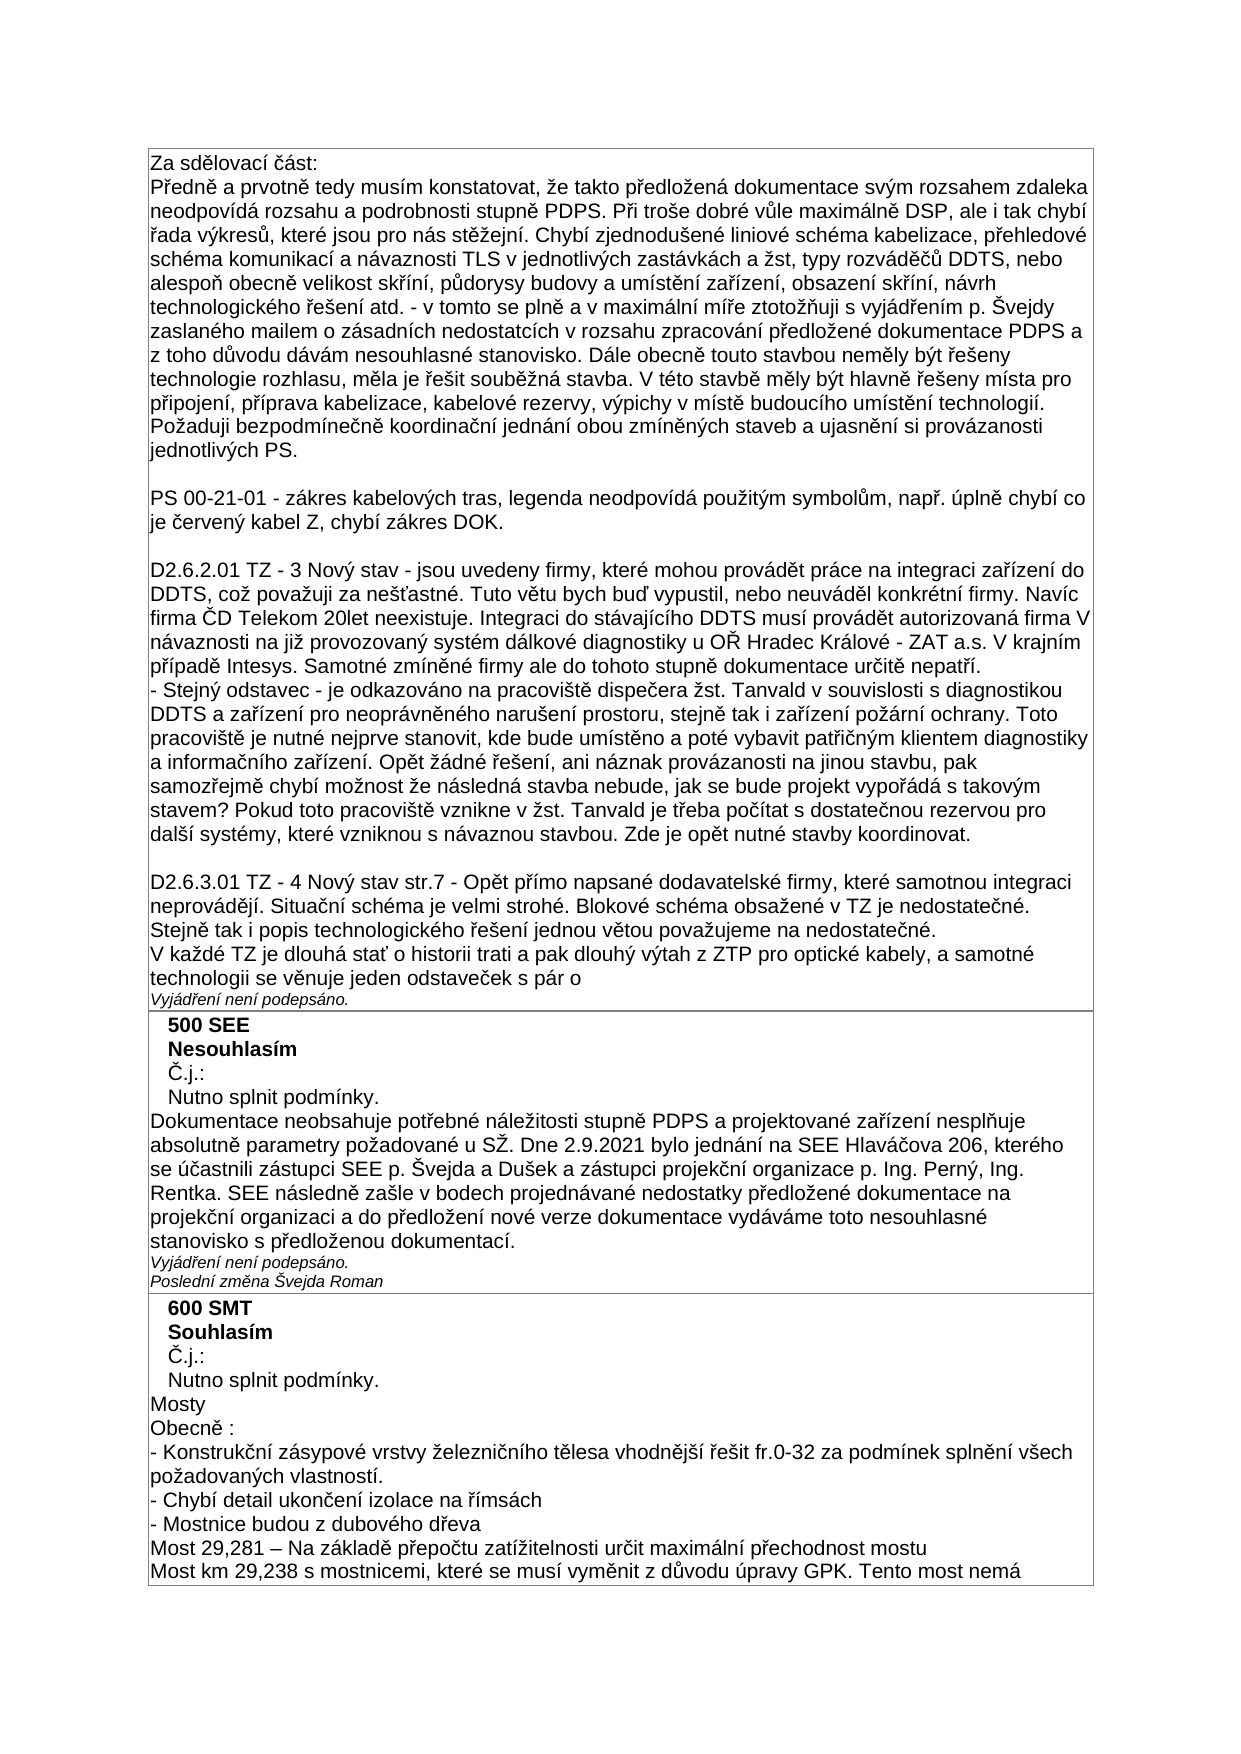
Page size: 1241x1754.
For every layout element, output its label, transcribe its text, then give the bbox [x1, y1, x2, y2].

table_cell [149, 1294, 1093, 1585]
table_cell 500 SEE Nesouhlasím Č.j.: Nutno splnit podmínky. Dokumentace neobsahuje potřebné náležitosti stupně PDPS a projektované zařízení nesplňuje absolutně parametry požadované u SŽ. Dne 2.9.2021 bylo jednání na SEE Hlaváčova 206, kterého se účastnili zástupci SEE p. Švejda a Dušek a zástupci projekční organizace p. Ing. Perný, Ing. Rentka. SEE následně zašle v bodech projednávané nedostatky předložené dokumentace na projekční organizaci a do předložení nové verze dokumentace vydáváme toto nesouhlasné stanovisko s předloženou dokumentací. Vyjádření není podepsáno. Poslední změna Švejda Roman [149, 1012, 1093, 1293]
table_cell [149, 149, 1093, 1010]
